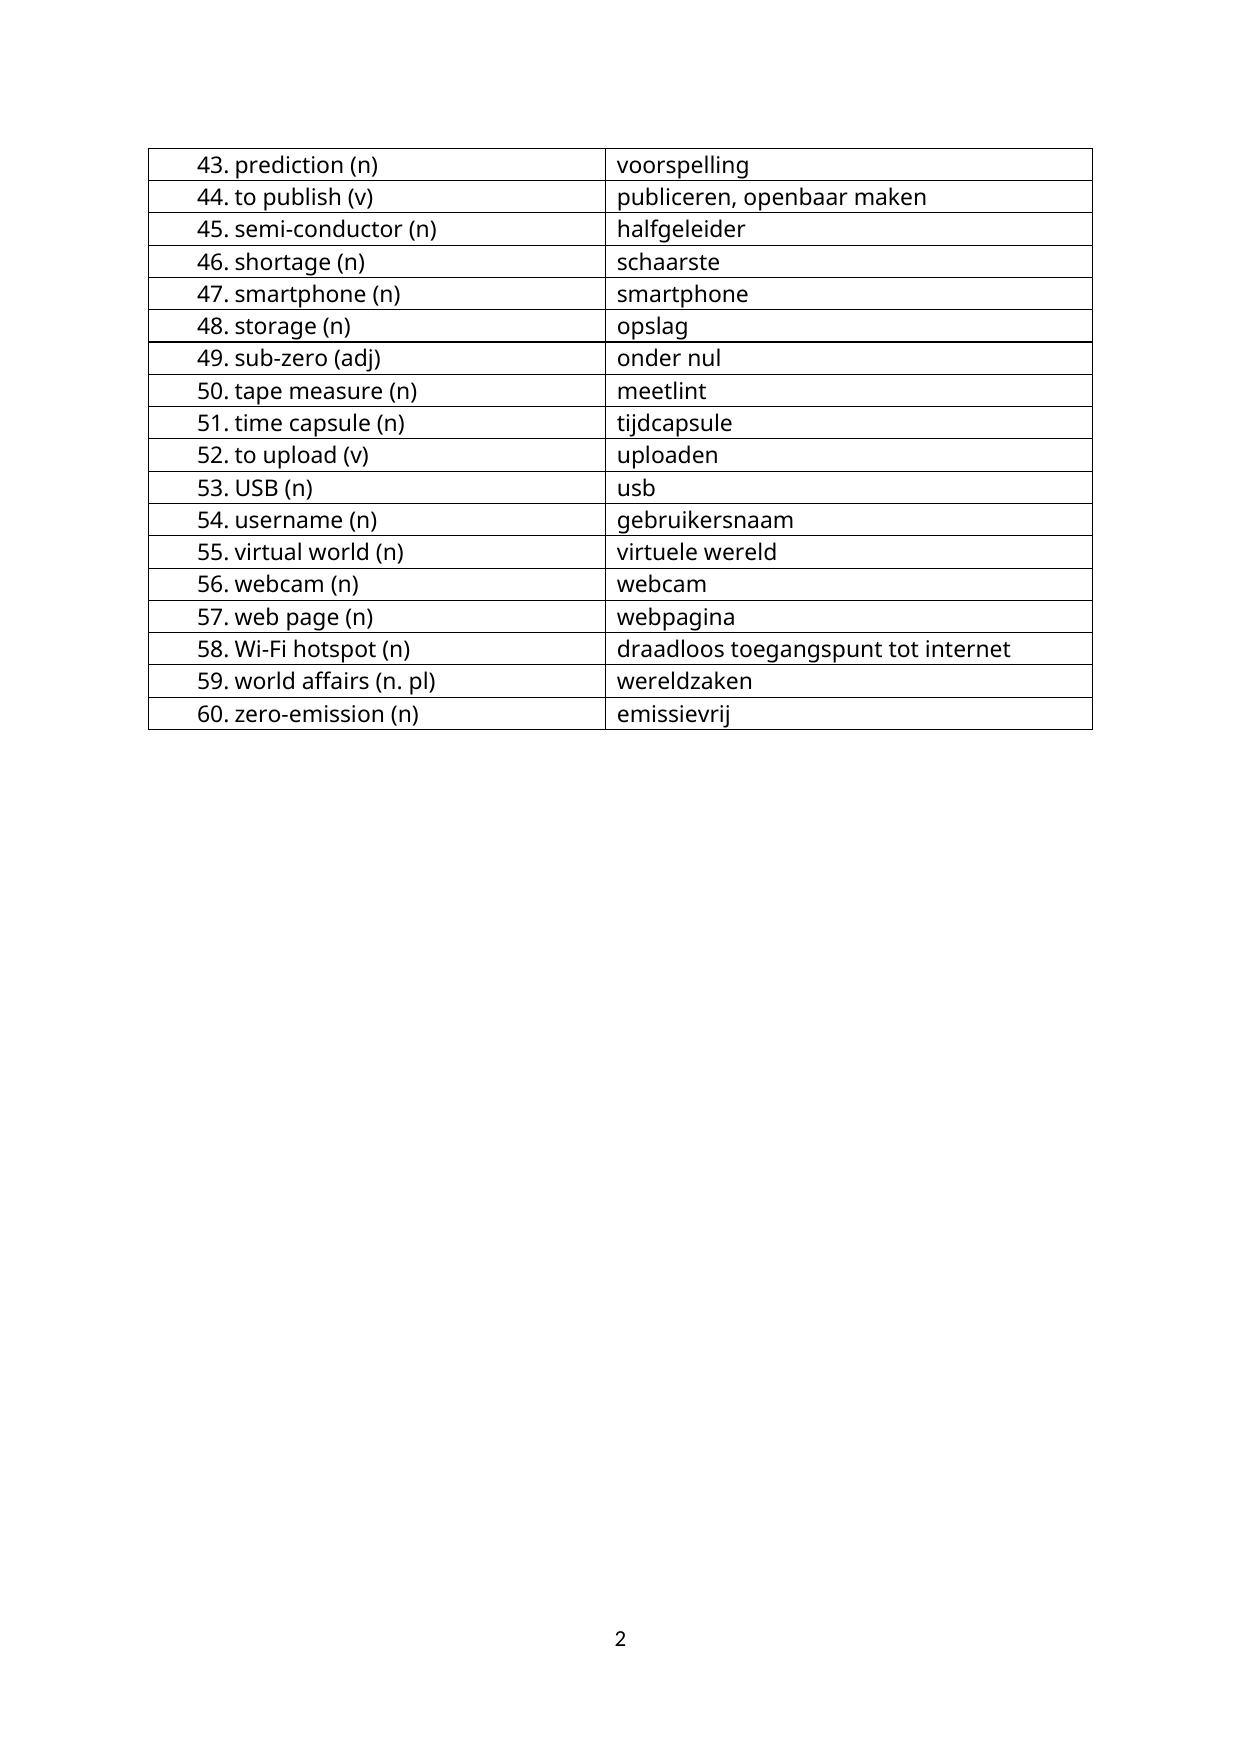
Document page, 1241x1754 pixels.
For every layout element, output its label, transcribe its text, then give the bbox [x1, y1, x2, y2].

table_cell prediction (n) [149, 149, 605, 180]
table_cell wereldzaken [606, 665, 1092, 697]
table_cell onder nul [606, 343, 1092, 374]
table_cell USB (n) [149, 472, 605, 503]
table_cell webcam [606, 569, 1092, 600]
table_cell gebruikersnaam [606, 504, 1092, 535]
table_cell Wi-Fi hotspot (n) [149, 633, 605, 664]
table_cell uploaden [606, 439, 1092, 471]
table_cell publiceren, openbaar maken [606, 181, 1092, 212]
table_cell to publish (v) [149, 181, 605, 212]
table_cell smartphone (n) [149, 278, 605, 309]
table_cell smartphone [606, 278, 1092, 309]
table_cell tijdcapsule [606, 407, 1092, 438]
table_cell emissievrij [606, 698, 1092, 729]
table_cell draadloos toegangspunt tot internet [606, 633, 1092, 664]
table_cell username (n) [149, 504, 605, 535]
table_cell tape measure (n) [149, 375, 605, 406]
table_cell webpagina [606, 601, 1092, 632]
table_cell world affairs (n. pl) [149, 665, 605, 697]
table_cell voorspelling [606, 149, 1092, 180]
table_cell shortage (n) [149, 246, 605, 277]
table_cell usb [606, 472, 1092, 503]
table_cell web page (n) [149, 601, 605, 632]
table_cell virtuele wereld [606, 536, 1092, 567]
table_cell to upload (v) [149, 439, 605, 471]
table_cell webcam (n) [149, 569, 605, 600]
table_cell semi-conductor (n) [149, 213, 605, 244]
table_cell time capsule (n) [149, 407, 605, 438]
table_cell zero-emission (n) [149, 698, 605, 729]
table_cell opslag [606, 310, 1092, 341]
table_cell sub-zero (adj) [149, 343, 605, 374]
table_cell meetlint [606, 375, 1092, 406]
table_cell halfgeleider [606, 213, 1092, 244]
table_cell virtual world (n) [149, 536, 605, 567]
table_cell storage (n) [149, 310, 605, 341]
table_cell schaarste [606, 246, 1092, 277]
